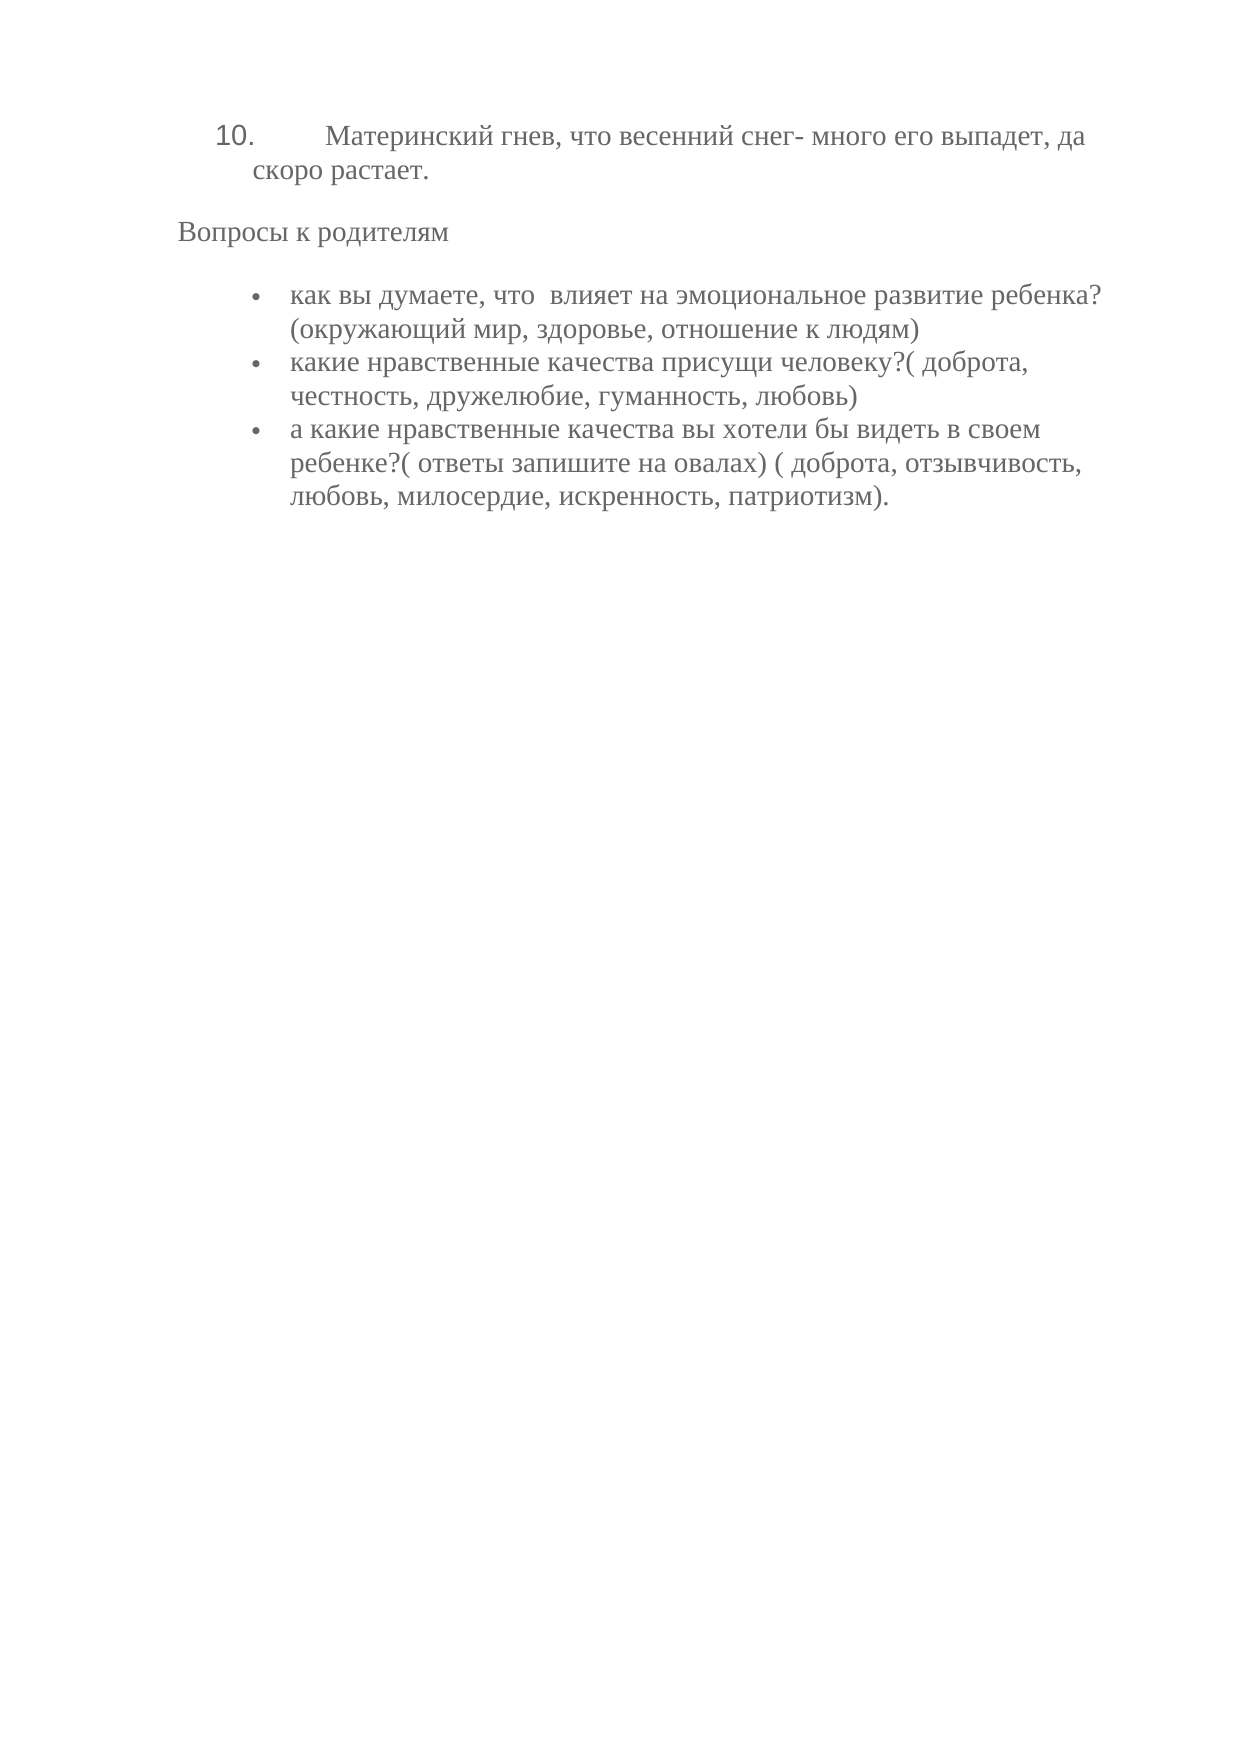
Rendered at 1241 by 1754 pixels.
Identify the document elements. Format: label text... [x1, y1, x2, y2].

list как вы думаете, что влияет на эмоциональное развитие ребенка? (окружающий мир, здоровье, отношение к людям) [252, 277, 1152, 344]
text Вопросы к родителям [177, 214, 1152, 248]
list а какие нравственные качества вы хотели бы видеть в своем ребенке?( ответы запишите на овалах) ( доброта, отзывчивость, любовь, милосердие, искренность, патриотизм). [252, 411, 1152, 512]
list какие нравственные качества присущи человеку?( доброта, честность, дружелюбие, гуманность, любовь) [252, 344, 1152, 411]
list Материнский гнев, что весенний снег- много его выпадет, да скоро растает. [215, 118, 1152, 185]
